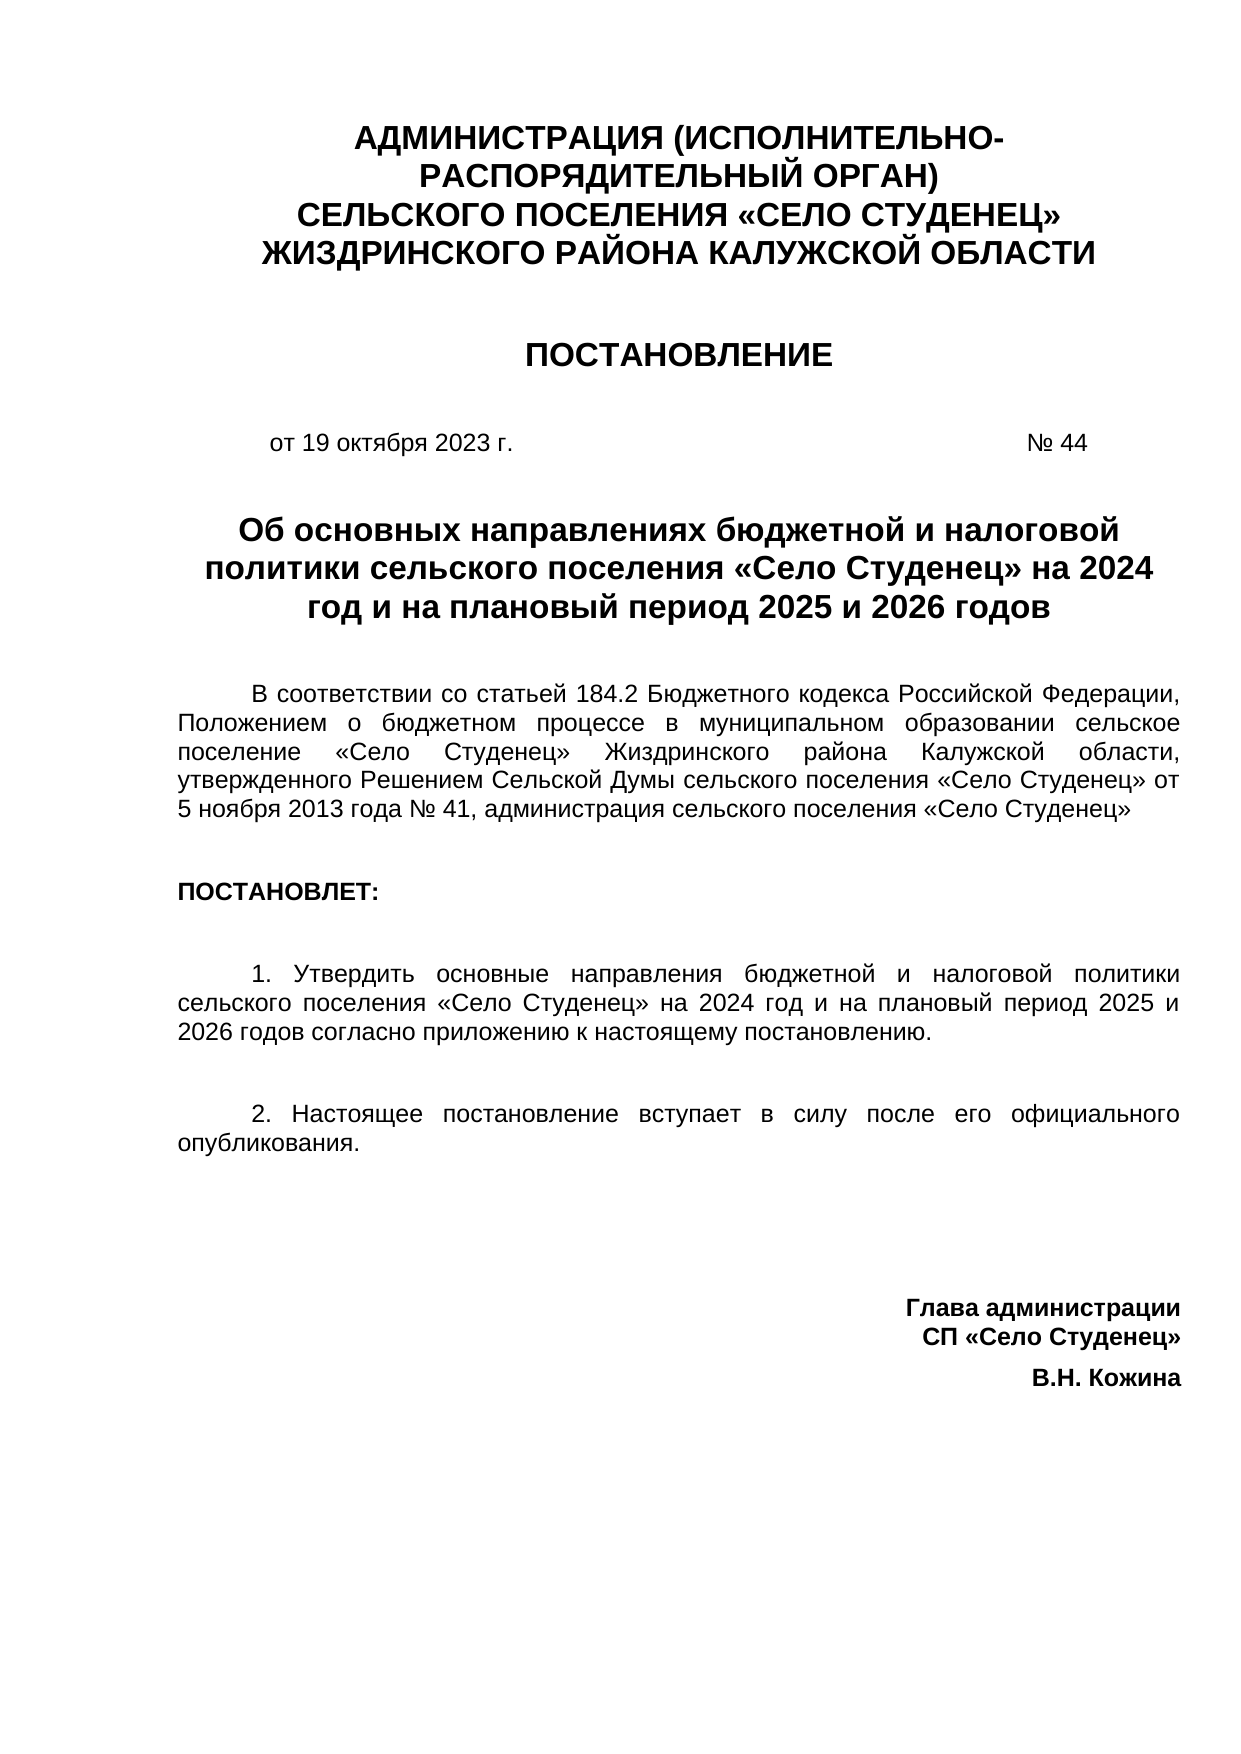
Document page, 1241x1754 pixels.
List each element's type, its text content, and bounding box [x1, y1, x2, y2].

text ПОСТАНОВЛЕТ: [177, 877, 1181, 905]
text Глава администрации СП «Село Студенец» [177, 1293, 1181, 1350]
text ПОСТАНОВЛЕНИЕ [177, 335, 1181, 374]
text В.Н. Кожина [177, 1363, 1181, 1392]
text 1. Утвердить основные направления бюджетной и налоговой политики сельского поселения «Село Студенец» на 2024 год и на плановый период 2025 и 2026 годов согласно приложению к настоящему постановлению. [177, 959, 1181, 1045]
text от 19 октября 2023 г. № 44 [177, 427, 1181, 456]
text Об основных направлениях бюджетной и налоговой политики сельского поселения «Село Студенец» на 2024 год и на плановый период 2025 и 2026 годов [177, 510, 1181, 625]
text 2. Настоящее постановление вступает в силу после его официального опубликования. [177, 1099, 1181, 1157]
text В соответствии со статьей 184.2 Бюджетного кодекса Российской Федерации, Положением о бюджетном процессе в муниципальном образовании сельское поселение «Село Студенец» Жиздринского района Калужской области, утвержденного Решением Сельской Думы сельского поселения «Село Студенец» от 5 ноября 2013 года № 41, администрация сельского поселения «Село Студенец» [177, 679, 1181, 823]
text АДМИНИСТРАЦИЯ (ИСПОЛНИТЕЛЬНО-РАСПОРЯДИТЕЛЬНЫЙ ОРГАН) СЕЛЬСКОГО ПОСЕЛЕНИЯ «СЕЛО СТУДЕНЕЦ» ЖИЗДРИНСКОГО РАЙОНА КАЛУЖСКОЙ ОБЛАСТИ [177, 118, 1181, 272]
